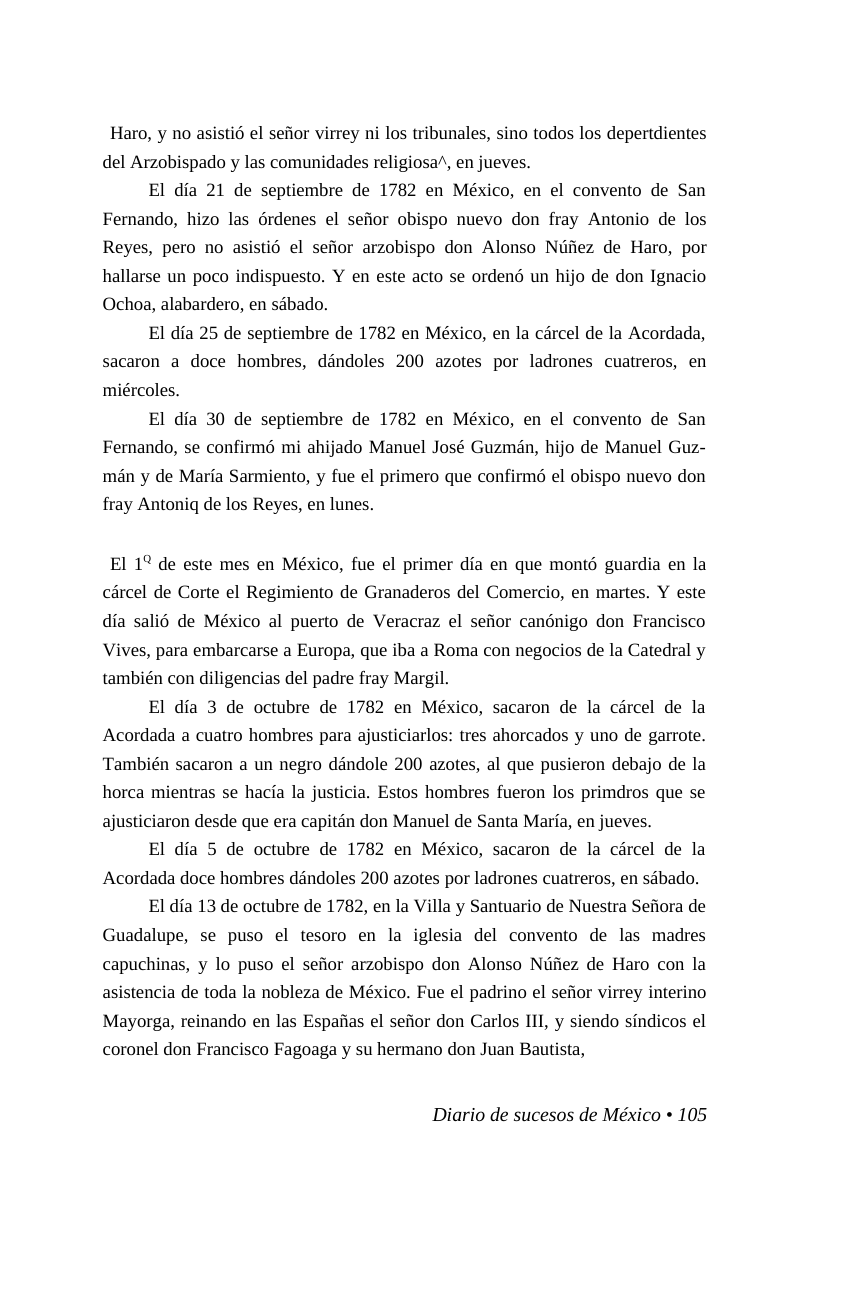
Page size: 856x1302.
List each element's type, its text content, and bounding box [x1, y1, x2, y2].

text El día 5 de octubre de 1782 en México, sacaron de la cárcel de la Acordada doce hombres dándoles 200 azotes por ladrones cuatreros, en sábado. [102, 833, 707, 890]
text El día 21 de septiembre de 1782 en México, en el convento de San Fernando, hizo las órdenes el señor obispo nuevo don fray Antonio de los Reyes, pero no asistió el señor arzobispo don Alonso Núñez de Haro, por hallarse un poco indispuesto. Y en este acto se ordenó un hijo de don Ignacio Ochoa, alabardero, en sábado. [102, 174, 707, 316]
text El día 13 de octubre de 1782, en la Villa y Santuario de Nuestra Señora de Guadalupe, se puso el tesoro en la iglesia del convento de las madres capuchinas, y lo puso el señor arzobispo don Alonso Núñez de Haro con la asistencia de toda la nobleza de México. Fue el padrino el señor virrey interino Mayorga, reinando en las Españas el señor don Carlos III, y siendo síndicos el coronel don Francisco Fagoaga y su hermano don Juan Bautista, [102, 890, 707, 1061]
text Haro, y no asistió el señor virrey ni los tribunales, sino todos los depertdientes del Arzobispado y las comunidades religiosa^, en jueves. [102, 117, 707, 174]
text El día 3 de octubre de 1782 en México, sacaron de la cárcel de la Acordada a cuatro hombres para ajusticiarlos: tres ahorcados y uno de garrote. También sacaron a un negro dándole 200 azotes, al que pusieron debajo de la horca mientras se hacía la justicia. Estos hombres fueron los primdros que se ajusticiaron desde que era capitán don Manuel de Santa María, en jueves. [102, 690, 707, 833]
text Diario de sucesos de México • 105 [102, 1106, 707, 1126]
text El día 25 de septiembre de 1782 en México, en la cárcel de la Acordada, sacaron a doce hombres, dándoles 200 azotes por ladrones cuatreros, en miércoles. [102, 316, 707, 402]
text El 1Q de este mes en México, fue el primer día en que montó guardia en la cárcel de Corte el Regimiento de Granaderos del Comercio, en martes. Y este día salió de México al puerto de Veracraz el señor canónigo don Francisco Vives, para embarcarse a Europa, que iba a Roma con negocios de la Catedral y también con diligencias del padre fray Margil. [102, 547, 707, 690]
text El día 30 de septiembre de 1782 en México, en el convento de San Fernando, se confirmó mi ahijado Manuel José Guzmán, hijo de Manuel Guz- mán y de María Sarmiento, y fue el primero que confirmó el obispo nuevo don fray Antoniq de los Reyes, en lunes. [102, 402, 707, 516]
